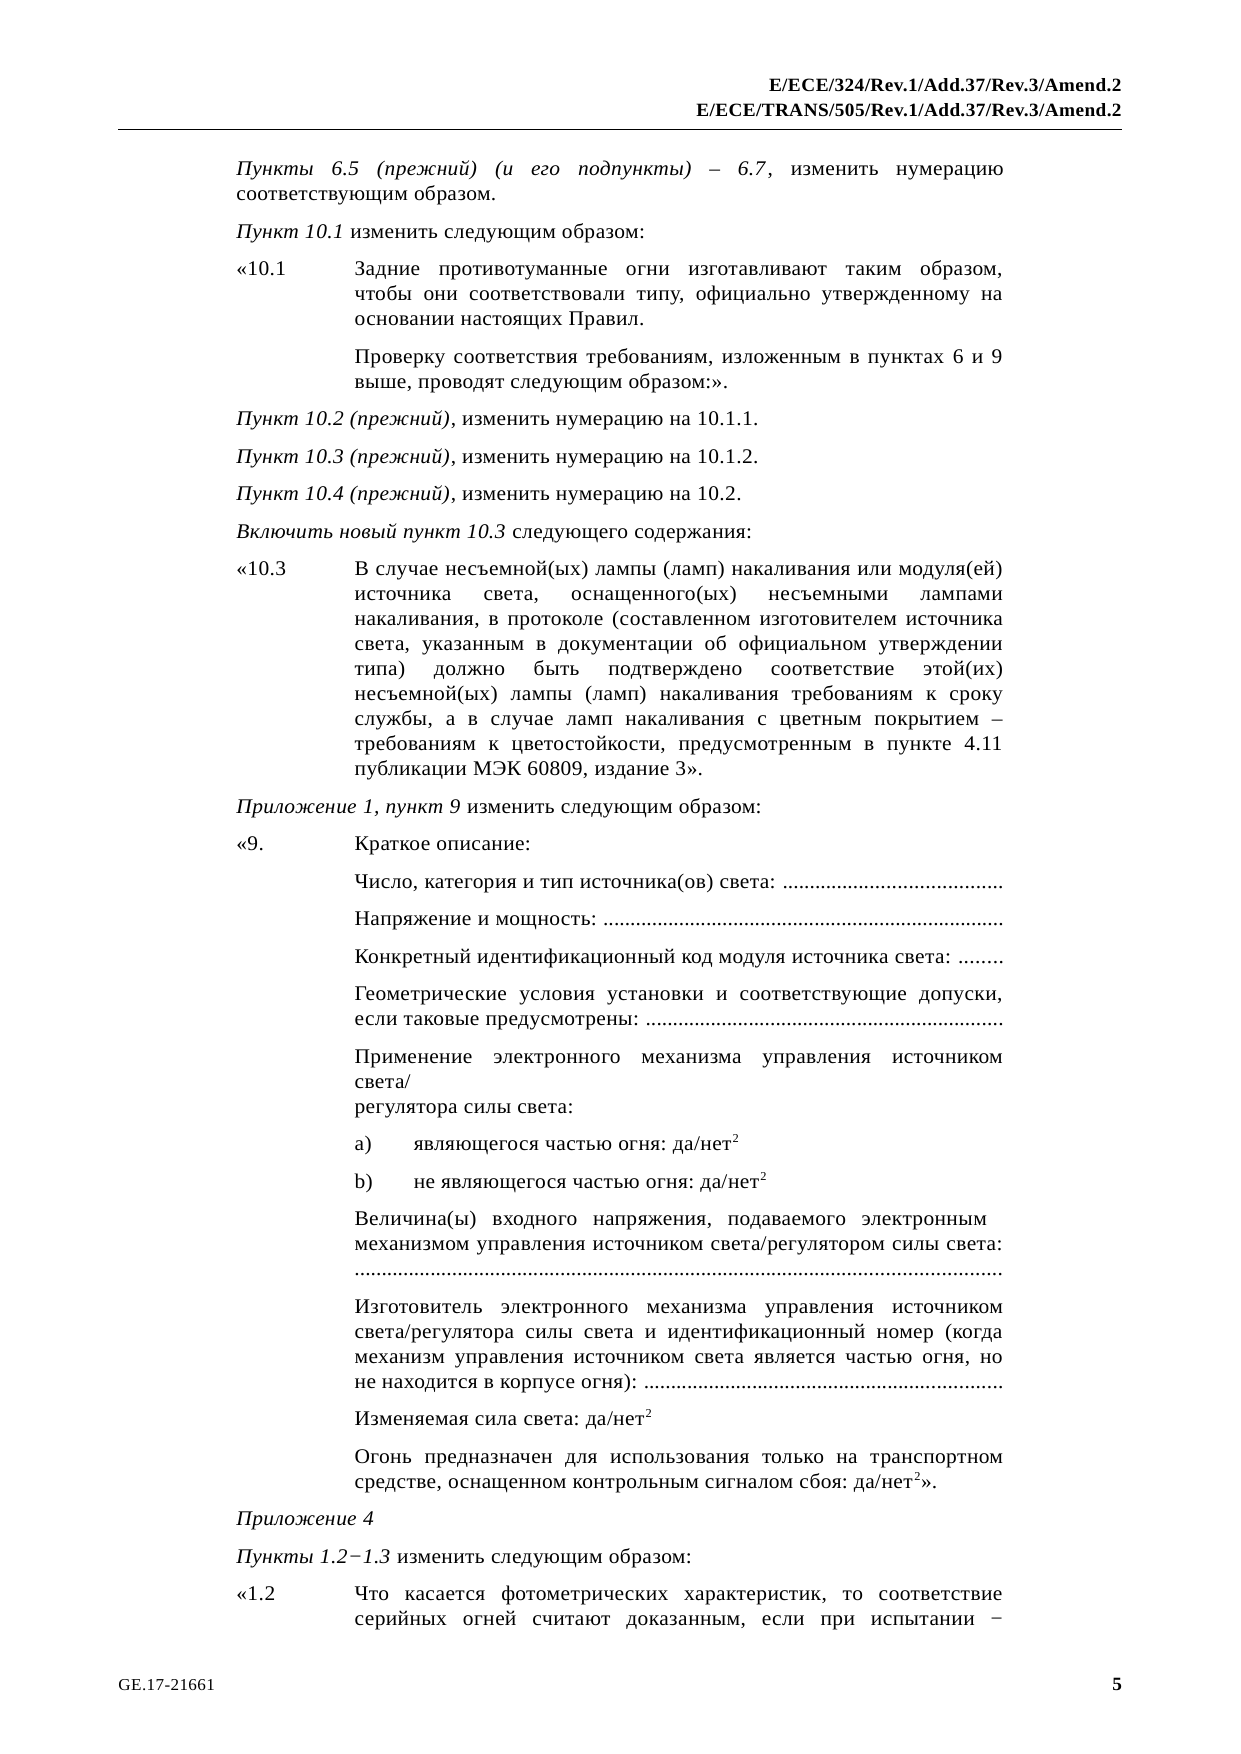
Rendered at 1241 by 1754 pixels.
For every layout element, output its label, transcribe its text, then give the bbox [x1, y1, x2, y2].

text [236, 1580, 1004, 1630]
text Пункты 6.5 (прежний) (и его подпункты) – 6.7, изменить нумерацию соответствующим образом. [236, 155, 1004, 205]
text Изготовитель электронного механизма управления источником света/регулятора силы света и идентификационный номер (когда механизм управления источником света является частью огня, но не находится в корпусе огня): [236, 1293, 1004, 1393]
text «10.1 Задние противотуманные огни изготавливают таким образом, чтобы они соответствовали типу, официально утвержденному на основании настоящих Правил. [236, 255, 1004, 330]
text Конкретный идентификационный код модуля источника света: [236, 943, 1004, 968]
text Число, категория и тип источника(ов) света: [236, 868, 1004, 893]
text Геометрические условия установки и соответствующие допуски, если таковые предусмотрены: [236, 980, 1004, 1030]
text Проверку соответствия требованиям, изложенным в пунктах 6 и 9 выше, проводят следующим образом:». [236, 343, 1004, 393]
text Пункт 10.2 (прежний), изменить нумерацию на 10.1.1. [236, 405, 1004, 430]
text Огонь предназначен для использования только на транспортном средстве, оснащенном контрольным сигналом сбоя: да/нет2». [236, 1443, 1004, 1493]
text Пункт 10.1 изменить следующим образом: [236, 218, 1004, 243]
text Пункт 10.3 (прежний), изменить нумерацию на 10.1.2. [236, 443, 1004, 468]
text Напряжение и мощность: [236, 905, 1004, 930]
text Изменяемая сила света: да/нет2 [236, 1405, 1004, 1430]
text Приложение 4 [236, 1505, 1004, 1530]
text a) являющегося частью огня: да/нет2 [236, 1130, 1004, 1155]
text Пункт 10.4 (прежний), изменить нумерацию на 10.2. [236, 480, 1004, 505]
text b) не являющегося частью огня: да/нет2 [236, 1168, 1004, 1193]
text Величина(ы) входного напряжения, подаваемого электронным механизмом управления источником света/регулятором силы света: [236, 1205, 1004, 1280]
text Применение электронного механизма управления источником света/ регулятора силы света: [236, 1043, 1004, 1118]
text Включить новый пункт 10.3 следующего содержания: [236, 518, 1004, 543]
text Приложение 1, пункт 9 изменить следующим образом: [236, 793, 1004, 818]
text «9. Краткое описание: [236, 830, 1004, 855]
text «10.3 В случае несъемной(ых) лампы (ламп) накаливания или модуля(ей) источника света, оснащенного(ых) несъемными лампами накаливания, в протоколе (составленном изготовителем источника света, указанным в документации об официальном утверждении типа) должно быть подтверждено соответствие этой(их) несъемной(ых) лампы (ламп) накаливания требованиям к сроку службы, а в случае ламп накаливания с цветным покрытием – требованиям к цветостойкости, предусмотренным в пункте 4.11 публикации МЭК 60809, издание 3». [236, 555, 1004, 780]
text Пункты 1.2−1.3 изменить следующим образом: [236, 1543, 1004, 1568]
